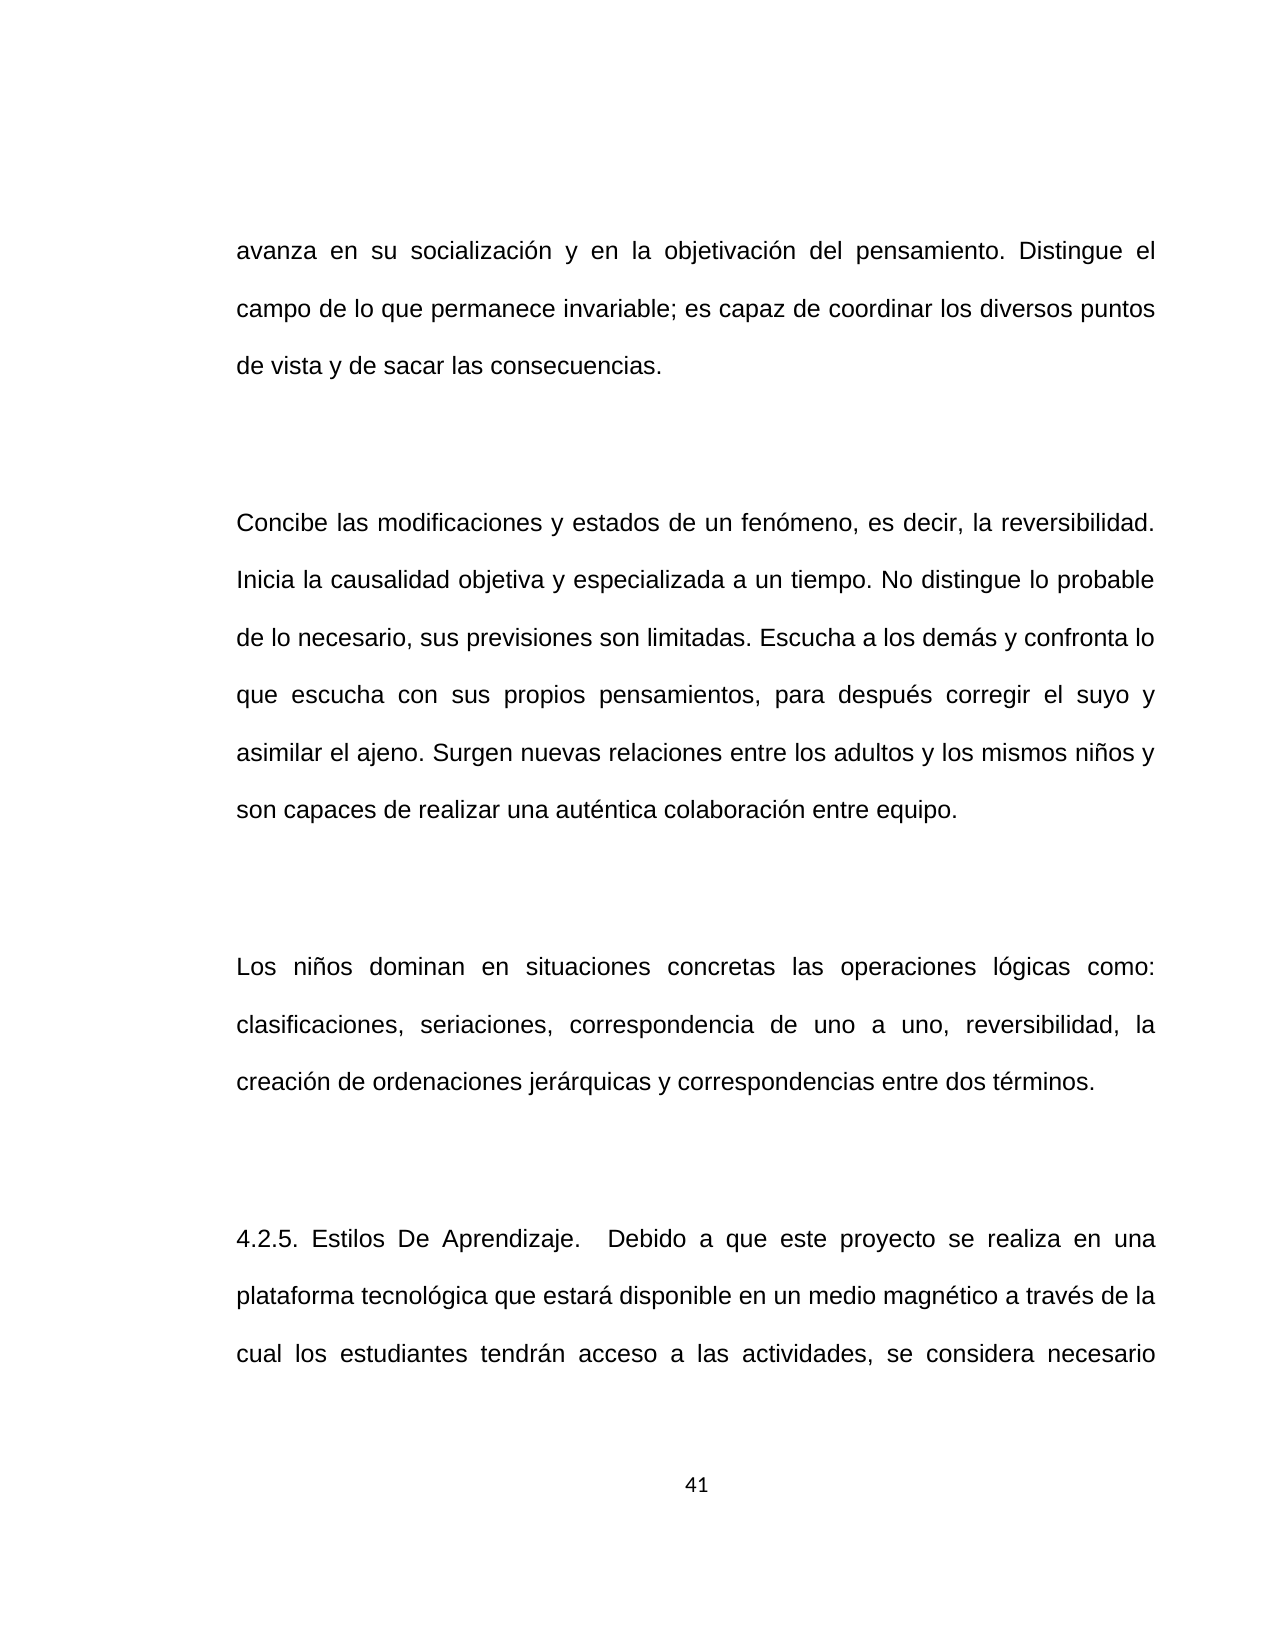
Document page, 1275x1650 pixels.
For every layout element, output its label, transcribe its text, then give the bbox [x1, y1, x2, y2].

text Los niños dominan en situaciones concretas las operaciones lógicas como: clasificaciones, seriaciones, correspondencia de uno a uno, reversibilidad, la creación de ordenaciones jerárquicas y correspondencias entre dos términos. [236, 952, 1157, 1096]
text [236, 1224, 1157, 1367]
text Concibe las modificaciones y estados de un fenómeno, es decir, la reversibilidad. Inicia la causalidad objetiva y especializada a un tiempo. No distingue lo probable de lo necesario, sus previsiones son limitadas. Escucha a los demás y confronta lo que escucha con sus propios pensamientos, para después corregir el suyo y asimilar el ajeno. Surgen nuevas relaciones entre los adultos y los mismos niños y son capaces de realizar una auténtica colaboración entre equipo. [236, 508, 1157, 824]
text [236, 236, 1157, 380]
